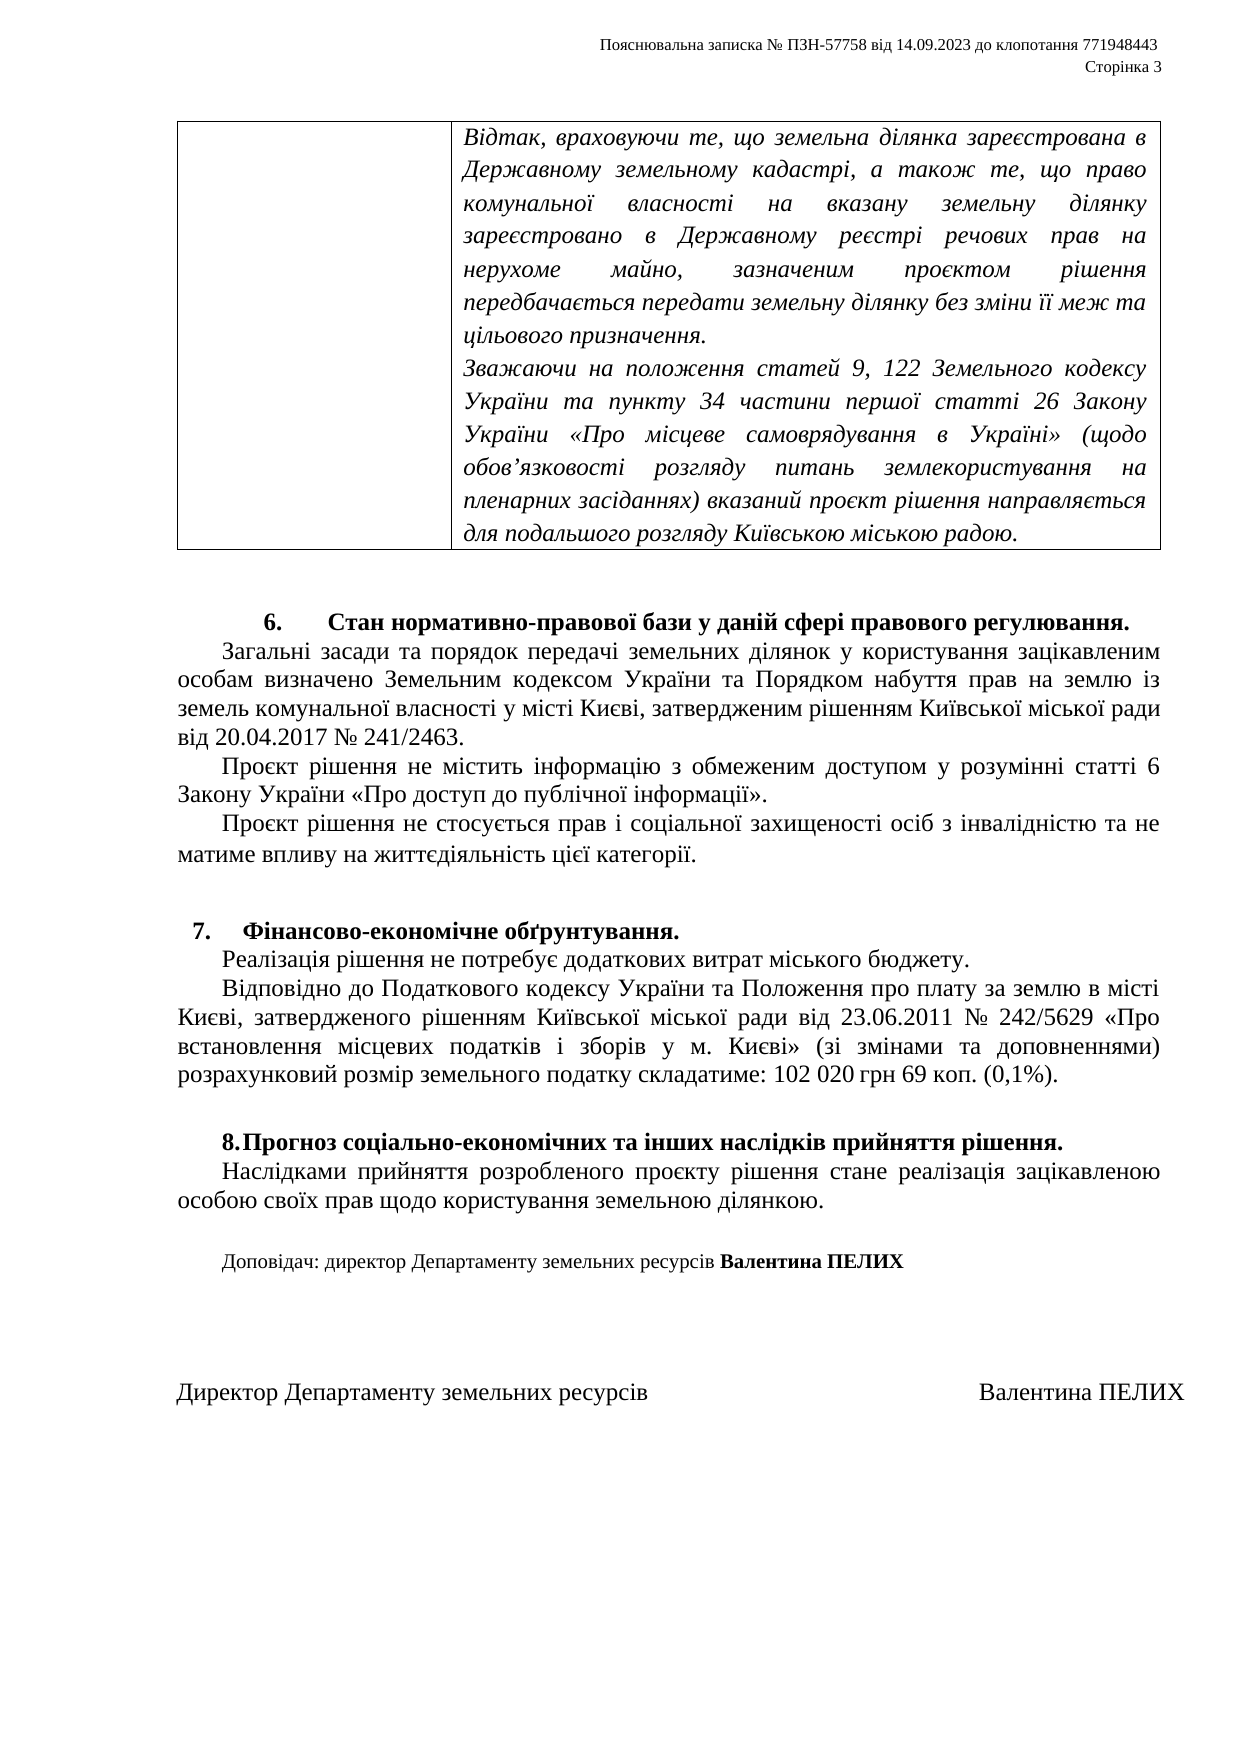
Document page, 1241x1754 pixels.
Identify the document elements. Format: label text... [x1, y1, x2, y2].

text Реалізація рішення не потребує додаткових витрат міського бюджету. [222, 944, 1161, 973]
table_header Директор Департаменту земельних ресурсів [177, 1378, 679, 1446]
list Фінансово-економічне обґрунтування. [177, 916, 1161, 944]
text Проєкт рішення не стосується прав і соціальної захищеності осіб з інвалідністю та не матиме впливу на життєдіяльність цієї категорії. [177, 808, 1161, 868]
text Наслідками прийняття розробленого проєкту рішення стане реалізація зацікавленою особою своїх прав щодо користування земельною ділянкою. [177, 1156, 1161, 1214]
table_cell Відтак, враховуючи те, що земельна ділянка зареєстрована в Державному земельному кадастрі, а також те, що право комунальної власності на вказану земельну ділянку зареєстровано в Державному реєстрі речових прав на нерухоме майно, зазначеним проєктом рішення передбачається передати земельну ділянку без зміни її меж та цільового призначення. Зважаючи на положення статей 9, 122 Земельного кодексу України та пункту 34 частини першої статті 26 Закону України «Про місцеве самоврядування в Україні» (щодо обов’язковості розгляду питань землекористування на пленарних засіданнях) вказаний проєкт рішення направляється для подальшого розгляду Київською міською радою. [452, 122, 1160, 548]
table_header Валентина ПЕЛИХ [679, 1378, 1196, 1446]
text Загальні засади та порядок передачі земельних ділянок у користування зацікавленим особам визначено Земельним кодексом України та Порядком набуття прав на землю із земель комунальної власності у місті Києві, затвердженим рішенням Київської міської ради від 20.04.2017 № 241/2463. [177, 636, 1161, 751]
list Стан нормативно-правової бази у даній сфері правового регулювання. [222, 607, 1161, 636]
text Проєкт рішення не містить інформацію з обмеженим доступом у розумінні статті 6 Закону України «Про доступ до публічної інформації». [177, 751, 1161, 808]
table_cell [178, 122, 451, 548]
list Прогноз соціально-економічних та інших наслідків прийняття рішення. [177, 1127, 1161, 1156]
text Відповідно до Податкового кодексу України та Положення про плату за землю в місті Києві, затвердженого рішенням Київської міської ради від 23.06.2011 № 242/5629 «Про встановлення місцевих податків і зборів у м. Києві» (зі змінами та доповненнями) розрахунковий розмір земельного податку складатиме: 102 020 грн 69 коп. (0,1%). [177, 973, 1161, 1088]
text Доповідач: директор Департаменту земельних ресурсів Валентина ПЕЛИХ [177, 1249, 1161, 1273]
